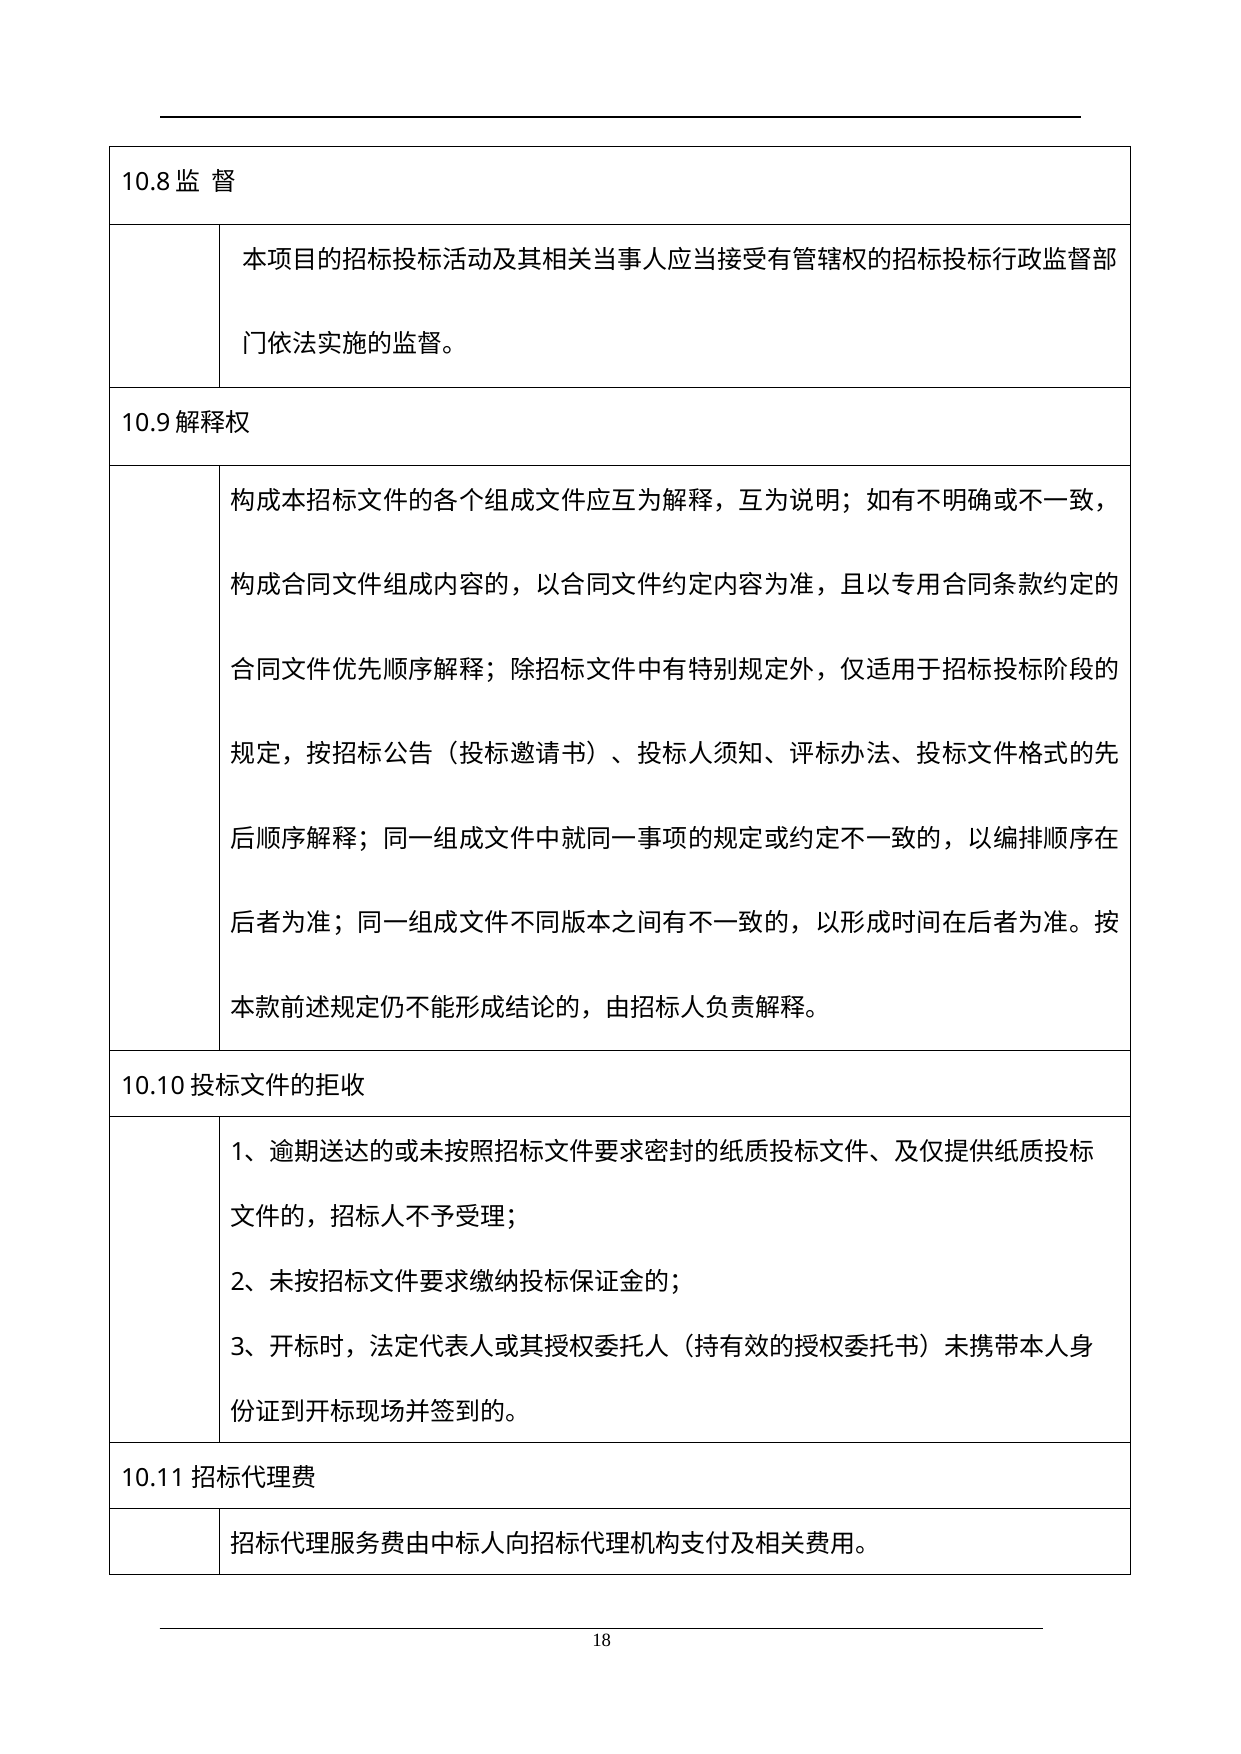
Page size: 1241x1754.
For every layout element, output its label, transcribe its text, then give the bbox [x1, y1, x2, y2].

table_cell 构成本招标文件的各个组成文件应互为解释，互为说明；如有不明确或不一致，构成合同文件组成内容的，以合同文件约定内容为准，且以专用合同条款约定的合同文件优先顺序解释；除招标文件中有特别规定外，仅适用于招标投标阶段的规定，按招标公告（投标邀请书）、投标人须知、评标办法、投标文件格式的先后顺序解释；同一组成文件中就同一事项的规定或约定不一致的，以编排顺序在后者为准；同一组成文件不同版本之间有不一致的，以形成时间在后者为准。按本款前述规定仍不能形成结论的，由招标人负责解释。 [220, 466, 1130, 1050]
table_cell 1、逾期送达的或未按照招标文件要求密封的纸质投标文件、及仅提供纸质投标文件的，招标人不予受理； 2、未按招标文件要求缴纳投标保证金的； 3、开标时，法定代表人或其授权委托人（持有效的授权委托书）未携带本人身份证到开标现场并签到的。 [220, 1117, 1130, 1442]
table_cell 10.8监 督 [110, 147, 1130, 224]
table_cell [110, 466, 219, 1050]
table_cell [110, 1509, 219, 1574]
table_cell [110, 225, 219, 387]
table_cell [110, 1117, 219, 1442]
table_cell 10.9解释权 [110, 388, 1130, 465]
table_cell 招标代理服务费由中标人向招标代理机构支付及相关费用。 [220, 1509, 1130, 1574]
table_cell 本项目的招标投标活动及其相关当事人应当接受有管辖权的招标投标行政监督部门依法实施的监督。 [220, 225, 1130, 387]
table_cell 10.11 招标代理费 [110, 1443, 1130, 1508]
table_cell 10.10投标文件的拒收 [110, 1051, 1130, 1116]
